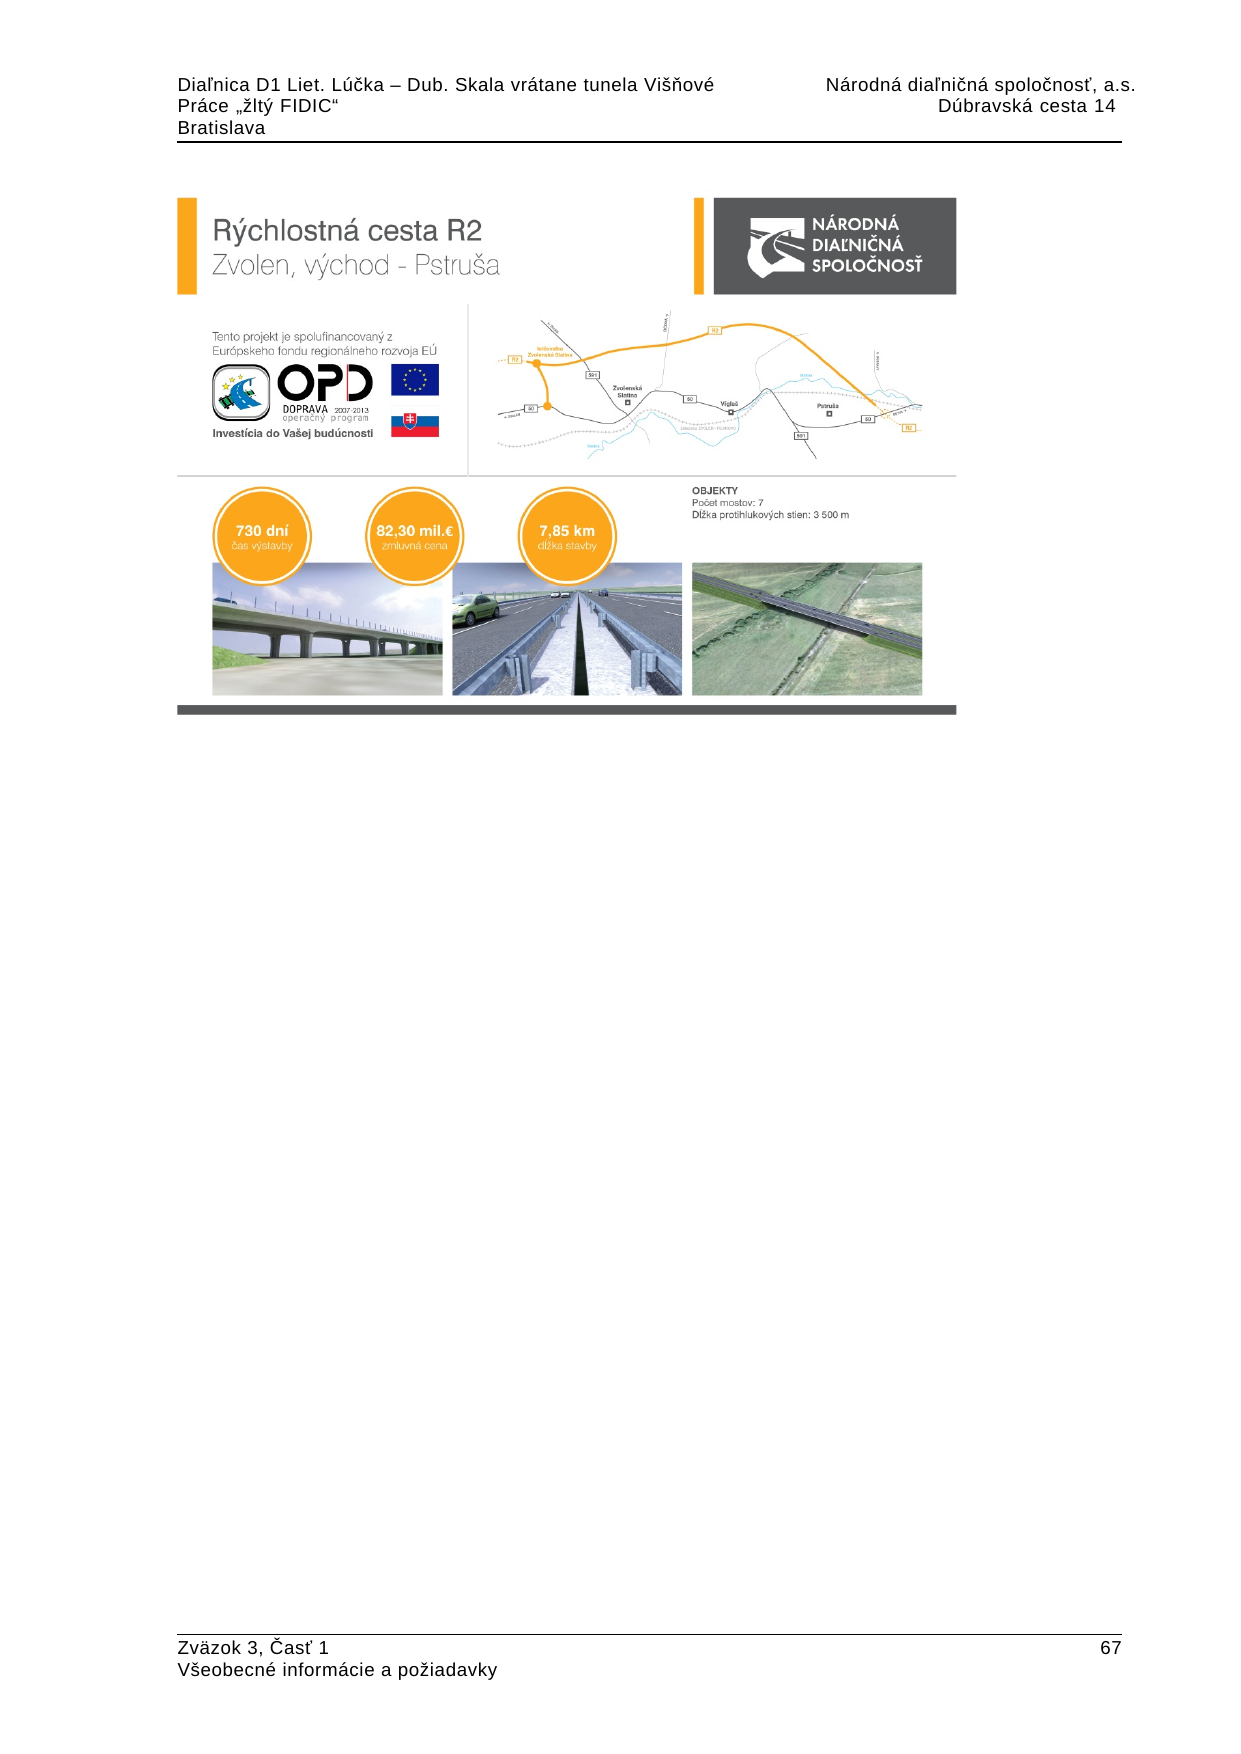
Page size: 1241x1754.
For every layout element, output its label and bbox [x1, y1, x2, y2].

picture [177, 178, 957, 734]
